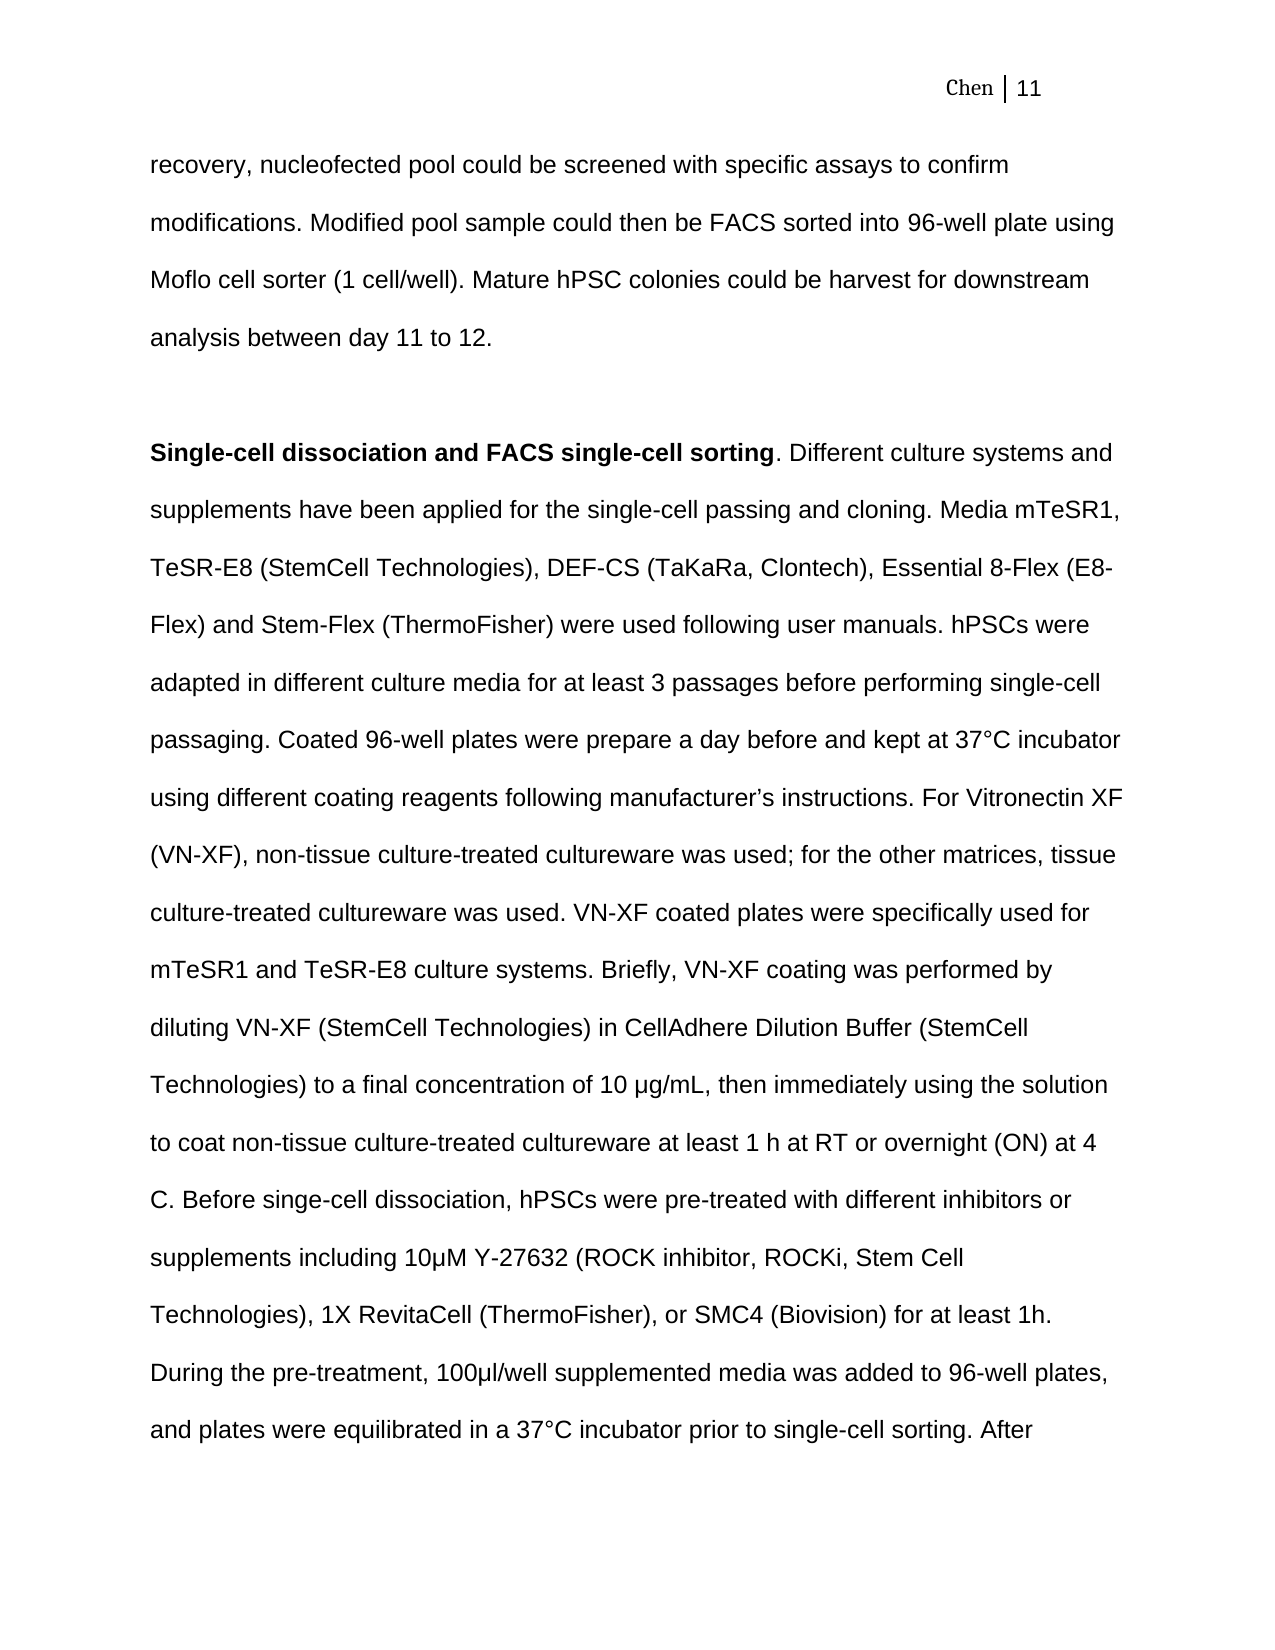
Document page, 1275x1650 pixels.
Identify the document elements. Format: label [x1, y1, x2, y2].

text [150, 150, 1125, 351]
text [150, 437, 1125, 1444]
